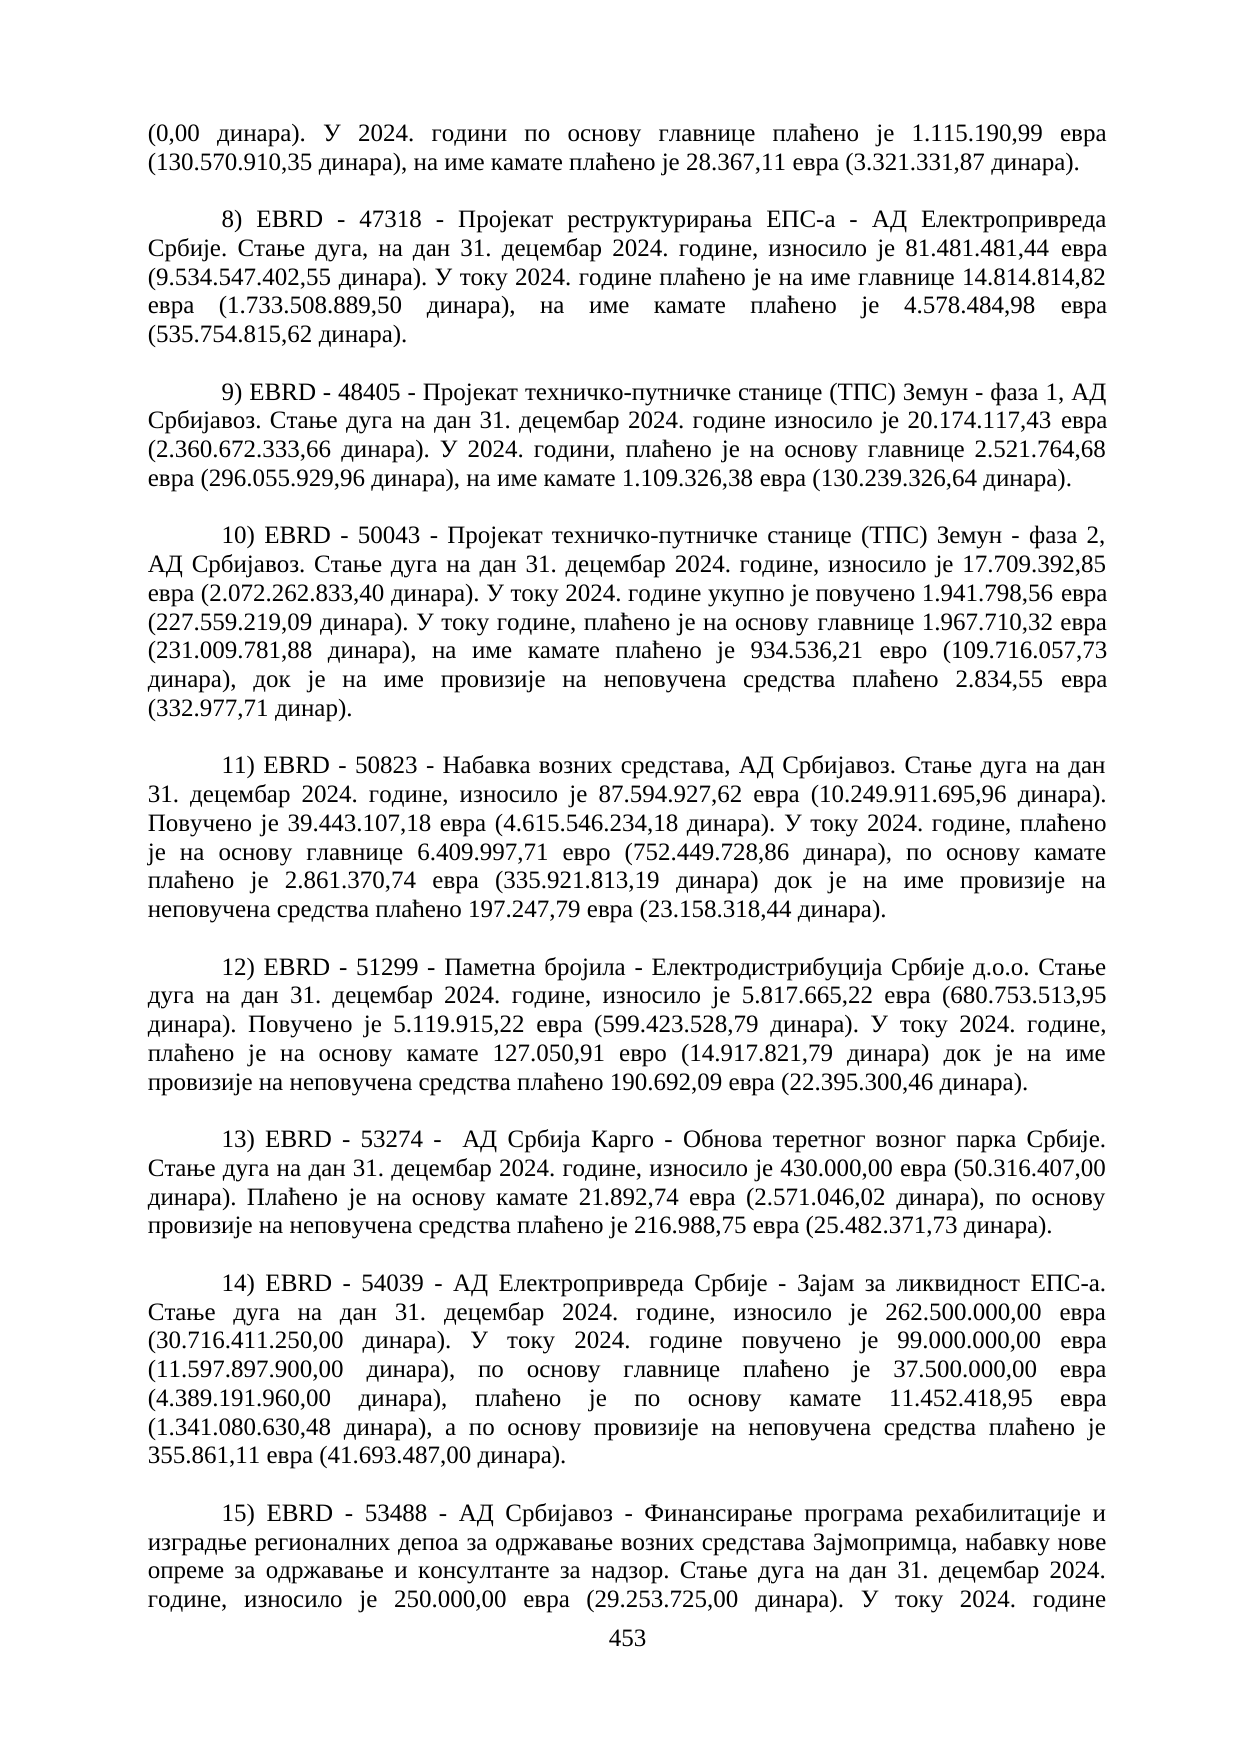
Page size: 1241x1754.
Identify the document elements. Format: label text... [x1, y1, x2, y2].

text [148, 1498, 1107, 1613]
text 12) EBRD - 51299 - Паметна бројила - Електродистрибуција Србије д.о.о. Стање дуга на дан 31. децембар 2024. године, износило је 5.817.665,22 евра (680.753.513,95 динара). Повучено је 5.119.915,22 евра (599.423.528,79 динара). У току 2024. године, плаћено је на основу камате 127.050,91 евро (14.917.821,79 динара) док је на име провизије на неповучена средства плаћено 190.692,09 евра (22.395.300,46 динара). [148, 952, 1107, 1096]
text 9) EBRD - 48405 - Пројекат техничко-путничке станице (ТПС) Земун - фаза 1, АД Србијавоз. Стање дуга на дан 31. децембар 2024. године износило је 20.174.117,43 евра (2.360.672.333,66 динара). У 2024. години, плаћено је на основу главнице 2.521.764,68 евра (296.055.929,96 динара), на име камате 1.109.326,38 евра (130.239.326,64 динара). [148, 377, 1107, 492]
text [148, 118, 1107, 176]
text 8) EBRD - 47318 - Пројекат реструктурирања ЕПС-а - АД Електропривреда Србије. Стање дуга, на дан 31. децембар 2024. године, износило је 81.481.481,44 евра (9.534.547.402,55 динара). У току 2024. године плаћено је на име главнице 14.814.814,82 евра (1.733.508.889,50 динара), на име камате плаћено је 4.578.484,98 евра (535.754.815,62 динара). [148, 204, 1107, 348]
text 13) EBRD - 53274 - АД Србија Карго - Обнова теретног возног парка Србије. Стање дуга на дан 31. децембар 2024. године, износило је 430.000,00 евра (50.316.407,00 динара). Плаћено је на основу камате 21.892,74 евра (2.571.046,02 динара), по основу провизије на неповучена средства плаћено је 216.988,75 евра (25.482.371,73 динара). [148, 1124, 1107, 1239]
text 10) EBRD - 50043 - Пројекат техничко-путничке станице (ТПС) Земун - фаза 2, АД Србијавоз. Стање дуга на дан 31. децембар 2024. године, износило је 17.709.392,85 евра (2.072.262.833,40 динара). У току 2024. године укупно је повучено 1.941.798,56 евра (227.559.219,09 динара). У току године, плаћено је на основу главнице 1.967.710,32 евра (231.009.781,88 динара), на име камате плаћено је 934.536,21 евро (109.716.057,73 динара), док је на име провизије на неповучена средства плаћено 2.834,55 евра (332.977,71 динар). [148, 521, 1107, 722]
text 14) EBRD - 54039 - АД Електропривреда Србије - Зајам за ликвидност ЕПС-а. Стање дуга на дан 31. децембар 2024. године, износило је 262.500.000,00 евра (30.716.411.250,00 динара). У току 2024. године повучено је 99.000.000,00 евра (11.597.897.900,00 динара), по основу главнице плаћено је 37.500.000,00 евра (4.389.191.960,00 динара), плаћено је по основу камате 11.452.418,95 евра (1.341.080.630,48 динара), а по основу провизије на неповучена средства плаћено је 355.861,11 евра (41.693.487,00 динара). [148, 1268, 1107, 1469]
text 11) EBRD - 50823 - Набавка возних средстава, АД Србијавоз. Стање дуга на дан 31. децембар 2024. године, износило је 87.594.927,62 евра (10.249.911.695,96 динара). Повучено је 39.443.107,18 евра (4.615.546.234,18 динара). У току 2024. године, плаћено је на основу главнице 6.409.997,71 евро (752.449.728,86 динара), по основу камате плаћено је 2.861.370,74 евра (335.921.813,19 динара) док је на име провизије на неповучена средства плаћено 197.247,79 евра (23.158.318,44 динара). [148, 751, 1107, 923]
